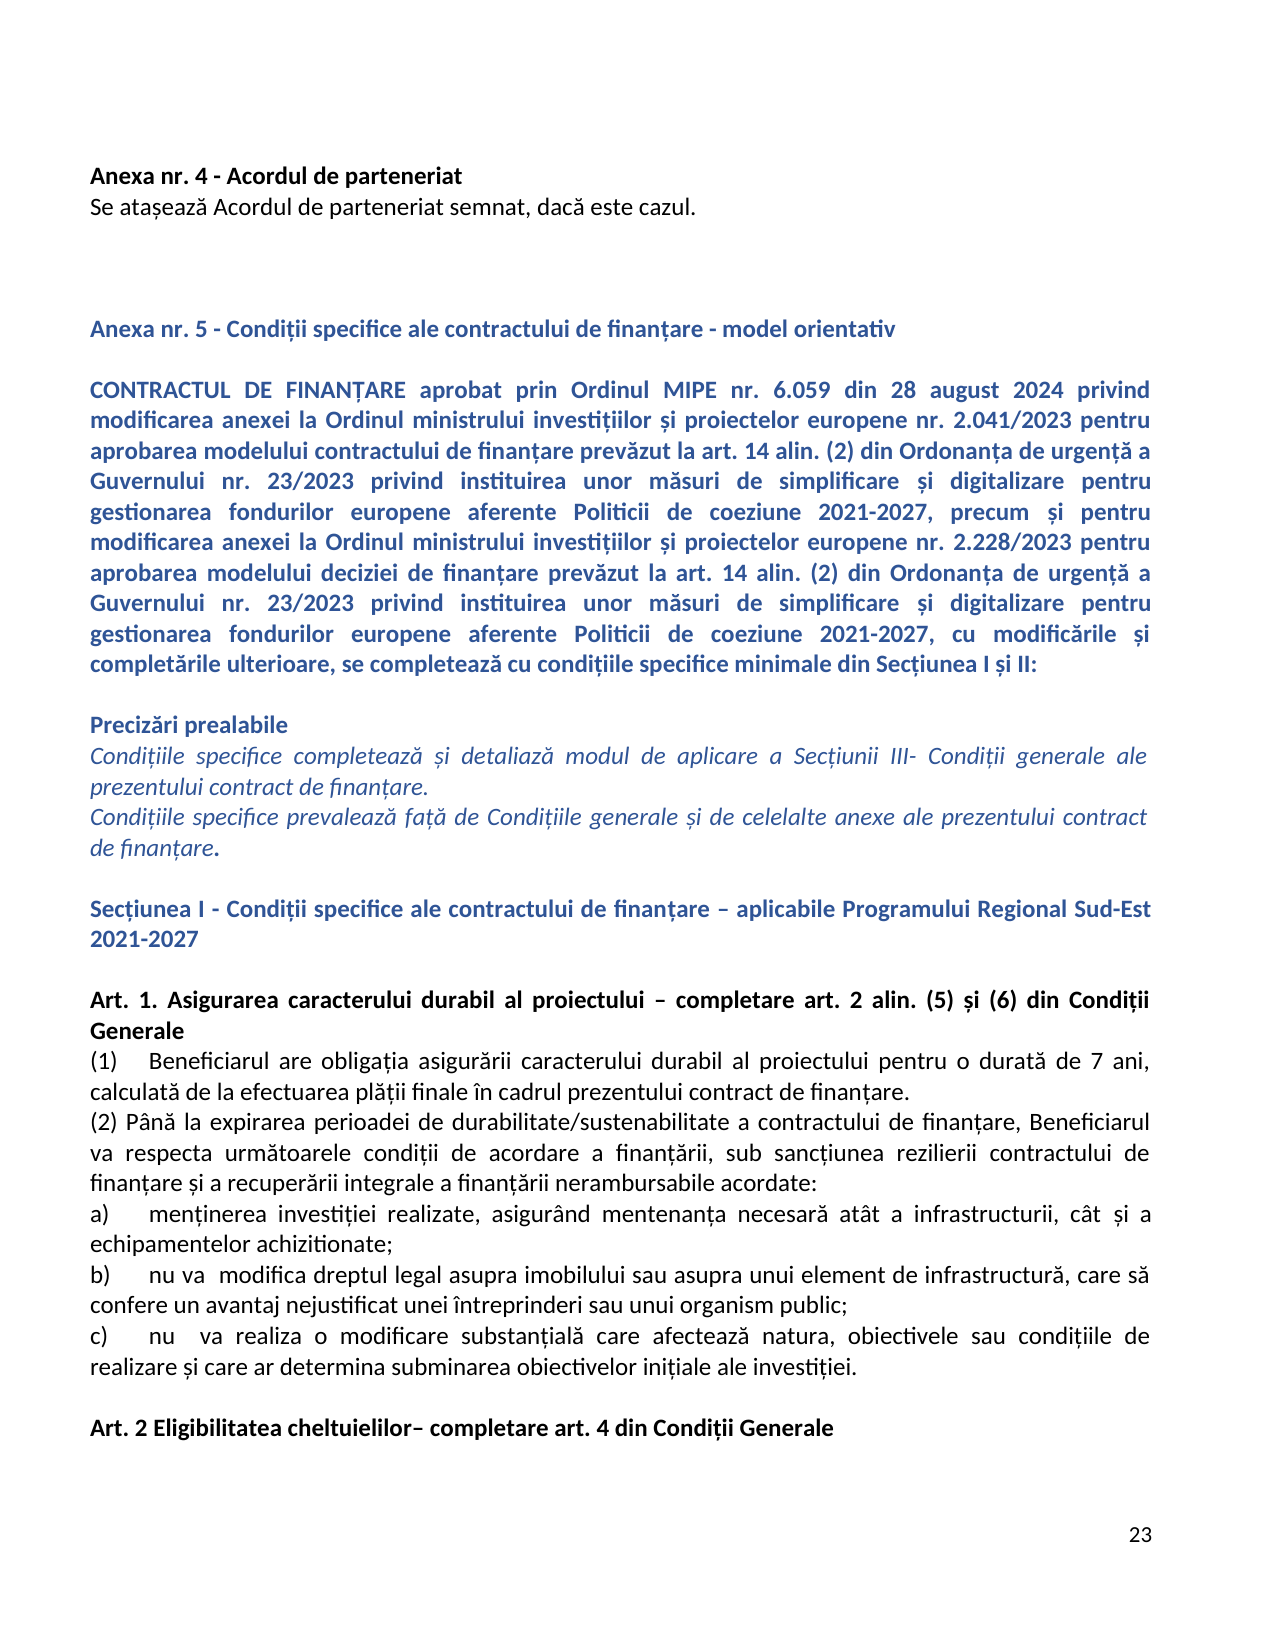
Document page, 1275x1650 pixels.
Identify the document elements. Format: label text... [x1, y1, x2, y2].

text (1) Beneficiarul are obligaţia asigurării caracterului durabil al proiectului pentru o durată de 7 ani, calculată de la efectuarea plăţii finale în cadrul prezentului contract de finanţare. [90, 1045, 1152, 1106]
text c) nu va realiza o modificare substanțială care afectează natura, obiectivele sau condițiile de realizare și care ar determina subminarea obiectivelor inițiale ale investiției. [90, 1320, 1152, 1381]
text Art. 1. Asigurarea caracterului durabil al proiectului – completare art. 2 alin. (5) și (6) din Condiții Generale [90, 984, 1152, 1045]
text Anexa nr. 5 - Condiții specifice ale contractului de finanţare - model orientativ [90, 313, 1152, 343]
text Anexa nr. 4 - Acordul de parteneriat [90, 160, 1152, 191]
text Se ataşează Acordul de parteneriat semnat, dacă este cazul. [90, 191, 1152, 221]
text CONTRACTUL DE FINANȚARE aprobat prin Ordinul MIPE nr. 6.059 din 28 august 2024 privind modificarea anexei la Ordinul ministrului investiţiilor şi proiectelor europene nr. 2.041/2023 pentru aprobarea modelului contractului de finanţare prevăzut la art. 14 alin. (2) din Ordonanţa de urgenţă a Guvernului nr. 23/2023 privind instituirea unor măsuri de simplificare şi digitalizare pentru gestionarea fondurilor europene aferente Politicii de coeziune 2021-2027, precum şi pentru modificarea anexei la Ordinul ministrului investiţiilor şi proiectelor europene nr. 2.228/2023 pentru aprobarea modelului deciziei de finanţare prevăzut la art. 14 alin. (2) din Ordonanţa de urgenţă a Guvernului nr. 23/2023 privind instituirea unor măsuri de simplificare şi digitalizare pentru gestionarea fondurilor europene aferente Politicii de coeziune 2021-2027, cu modificările și completările ulterioare, se completează cu condițiile specifice minimale din Secțiunea I și II: [90, 374, 1152, 679]
text Art. 2 Eligibilitatea cheltuielilor– completare art. 4 din Condiții Generale [90, 1412, 1152, 1442]
text a) menținerea investiției realizate, asigurând mentenanța necesară atât a infrastructurii, cât și a echipamentelor achizitionate; [90, 1198, 1152, 1259]
text Condițiile specifice prevalează față de Condițiile generale și de celelalte anexe ale prezentului contract de finanțare. [90, 801, 1152, 862]
text Precizări prealabile [90, 710, 1152, 740]
text b) nu va modifica dreptul legal asupra imobilului sau asupra unui element de infrastructură, care să confere un avantaj nejustificat unei întreprinderi sau unui organism public; [90, 1259, 1152, 1320]
text (2) Până la expirarea perioadei de durabilitate/sustenabilitate a contractului de finanțare, Beneficiarul va respecta următoarele condiții de acordare a finanțării, sub sancțiunea rezilierii contractului de finanțare și a recuperării integrale a finanțării nerambursabile acordate: [90, 1106, 1152, 1198]
text Condițiile specifice completează și detaliază modul de aplicare a Secțiunii III- Condiții generale ale prezentului contract de finanțare. [90, 740, 1152, 801]
text Secțiunea I - Condiții specifice ale contractului de finanţare – aplicabile Programului Regional Sud-Est 2021-2027 [90, 893, 1152, 954]
